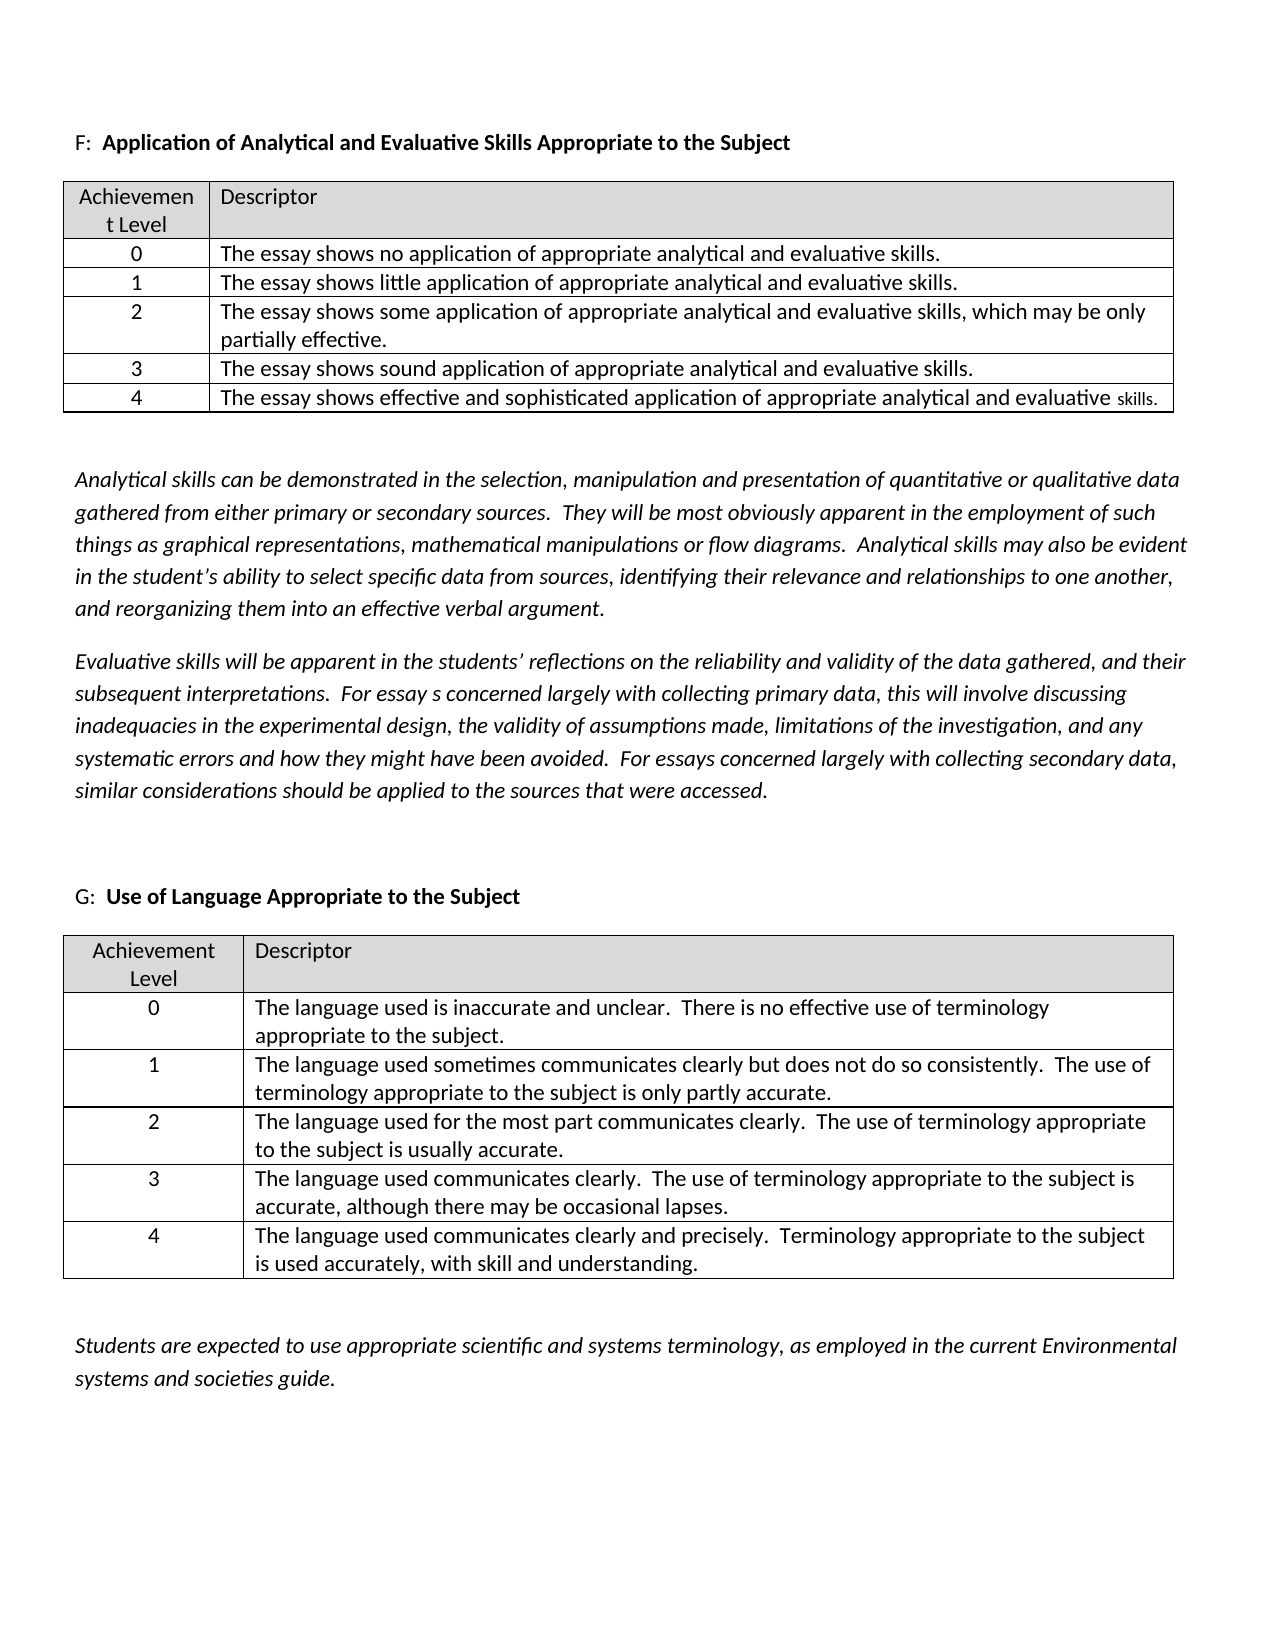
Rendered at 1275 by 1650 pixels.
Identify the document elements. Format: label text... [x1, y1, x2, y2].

text Evaluative skills will be apparent in the students’ reflections on the reliability and validity of the data gathered, and their subsequent interpretations. For essay s concerned largely with collecting primary data, this will involve discussing inadequacies in the experimental design, the validity of assumptions made, limitations of the investigation, and any systematic errors and how they might have been avoided. For essays concerned largely with collecting secondary data, similar considerations should be applied to the sources that were accessed. [75, 647, 1200, 804]
table_cell 3 [64, 1165, 243, 1221]
text Analytical skills can be demonstrated in the selection, manipulation and presentation of quantitative or qualitative data gathered from either primary or secondary sources. They will be most obviously apparent in the employment of such things as graphical representations, mathematical manipulations or flow diagrams. Analytical skills may also be evident in the student’s ability to select specific data from sources, identifying their relevance and relationships to one another, and reorganizing them into an effective verbal argument. [75, 466, 1200, 622]
table_header Achievement Level [64, 182, 209, 238]
table_cell 4 [64, 384, 209, 411]
table_header Descriptor [244, 936, 1173, 992]
text F: Application of Analytical and Evaluative Skills Appropriate to the Subject [75, 128, 1200, 156]
table_cell 0 [64, 993, 243, 1049]
table_cell The essay shows effective and sophisticated application of appropriate analytical and evaluative skills. [210, 384, 1173, 411]
table_header Descriptor [210, 182, 1173, 238]
table_cell The essay shows some application of appropriate analytical and evaluative skills, which may be only partially effective. [210, 297, 1173, 353]
table_cell 3 [64, 354, 209, 382]
table_cell 2 [64, 297, 209, 353]
table_cell The language used communicates clearly and precisely. Terminology appropriate to the subject is used accurately, with skill and understanding. [244, 1222, 1173, 1278]
table_header Achievement Level [64, 936, 243, 992]
table_cell 1 [64, 1050, 243, 1106]
table_cell The essay shows sound application of appropriate analytical and evaluative skills. [210, 354, 1173, 382]
table_cell The essay shows little application of appropriate analytical and evaluative skills. [210, 268, 1173, 296]
text G: Use of Language Appropriate to the Subject [75, 882, 1200, 910]
text Students are expected to use appropriate scientific and systems terminology, as employed in the current Environmental systems and societies guide. [75, 1332, 1200, 1392]
table_cell The language used is inaccurate and unclear. There is no effective use of terminology appropriate to the subject. [244, 993, 1173, 1049]
table_cell The language used for the most part communicates clearly. The use of terminology appropriate to the subject is usually accurate. [244, 1108, 1173, 1163]
table_cell 4 [64, 1222, 243, 1278]
table_cell 0 [64, 239, 209, 267]
table_cell The language used communicates clearly. The use of terminology appropriate to the subject is accurate, although there may be occasional lapses. [244, 1165, 1173, 1221]
table_cell The essay shows no application of appropriate analytical and evaluative skills. [210, 239, 1173, 267]
table_cell 2 [64, 1108, 243, 1163]
table_cell 1 [64, 268, 209, 296]
table_cell The language used sometimes communicates clearly but does not do so consistently. The use of terminology appropriate to the subject is only partly accurate. [244, 1050, 1173, 1106]
